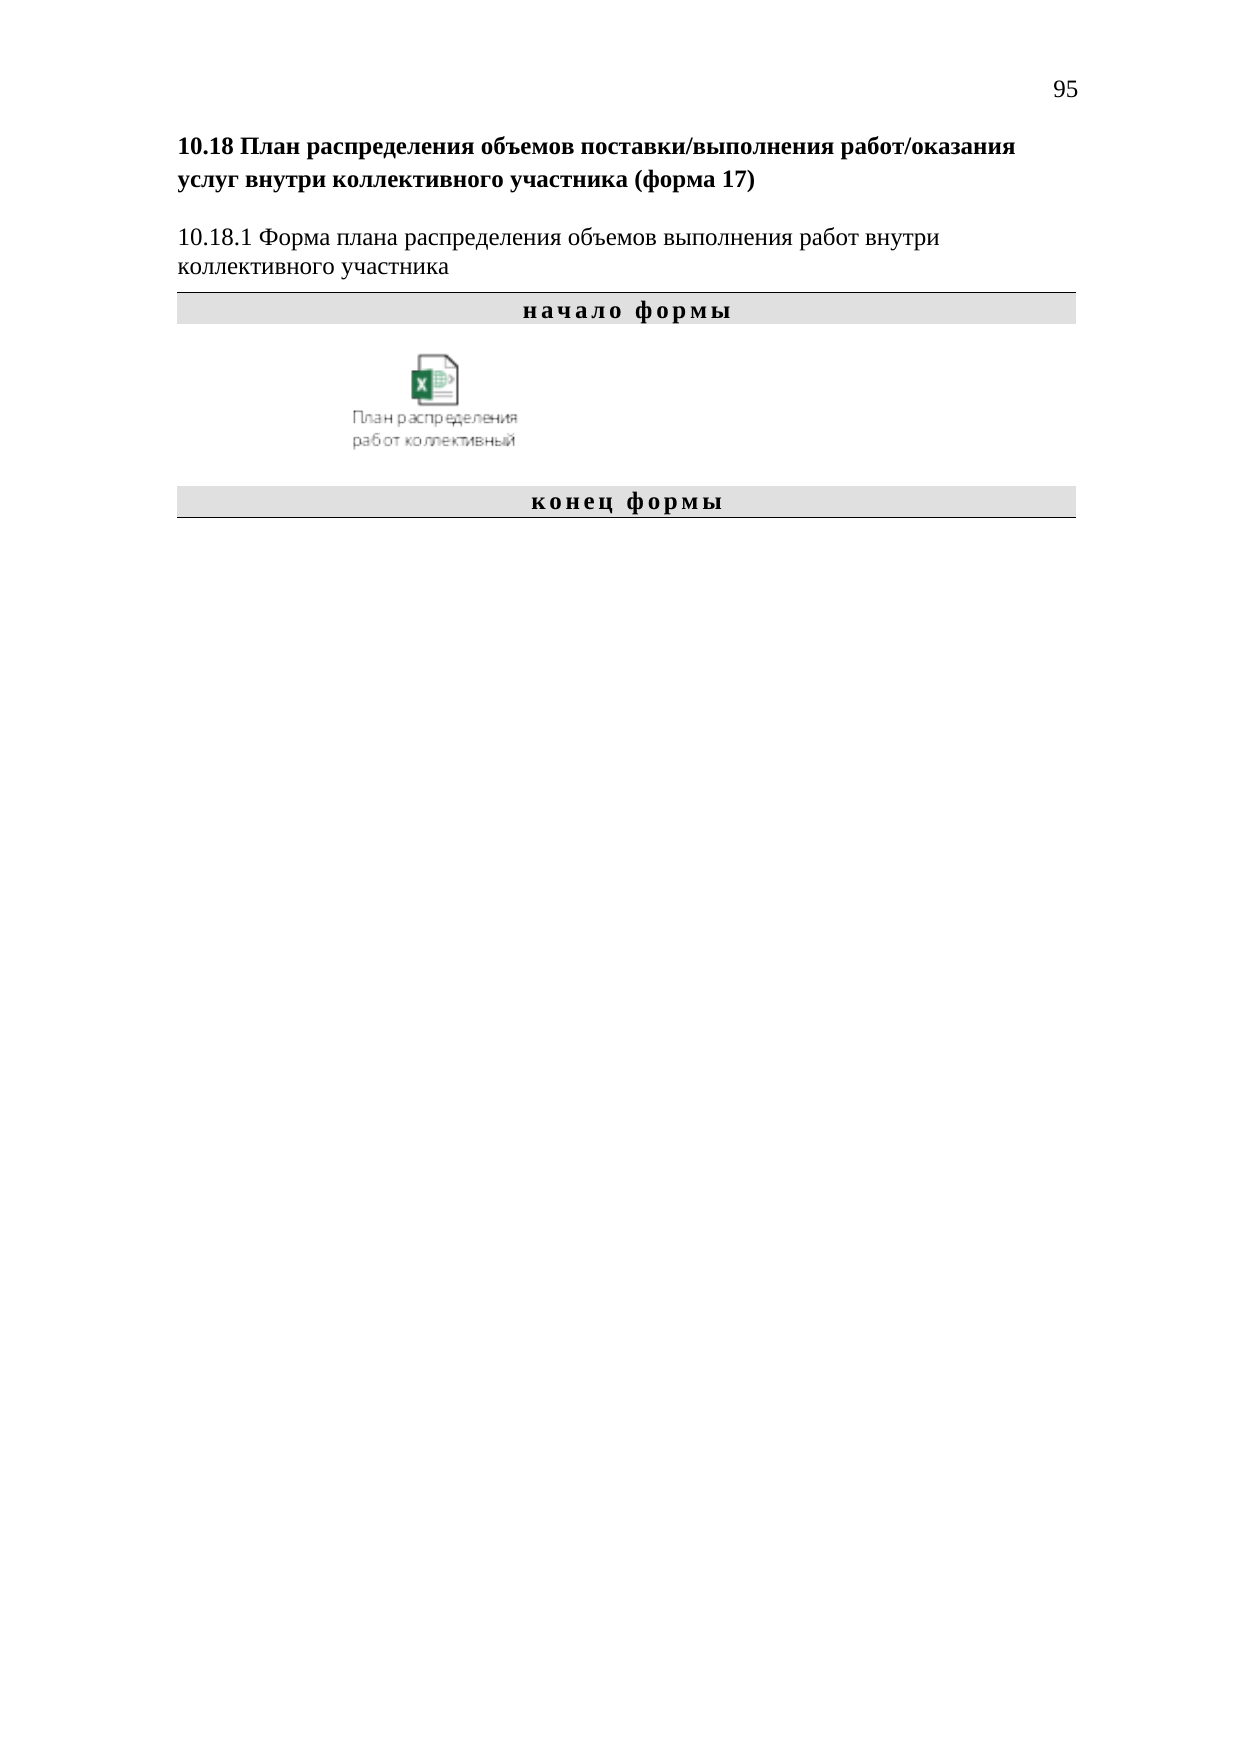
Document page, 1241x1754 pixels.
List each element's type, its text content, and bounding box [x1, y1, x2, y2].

text 10.18 План распределения объемов поставки/выполнения работ/оказания услуг внутри коллективного участника (форма 17) [177, 131, 1078, 193]
text конец формы [177, 486, 1076, 517]
text 10.18.1 Форма плана распределения объемов выполнения работ внутри коллективного участника [177, 222, 1078, 280]
text начало формы [177, 293, 1076, 324]
